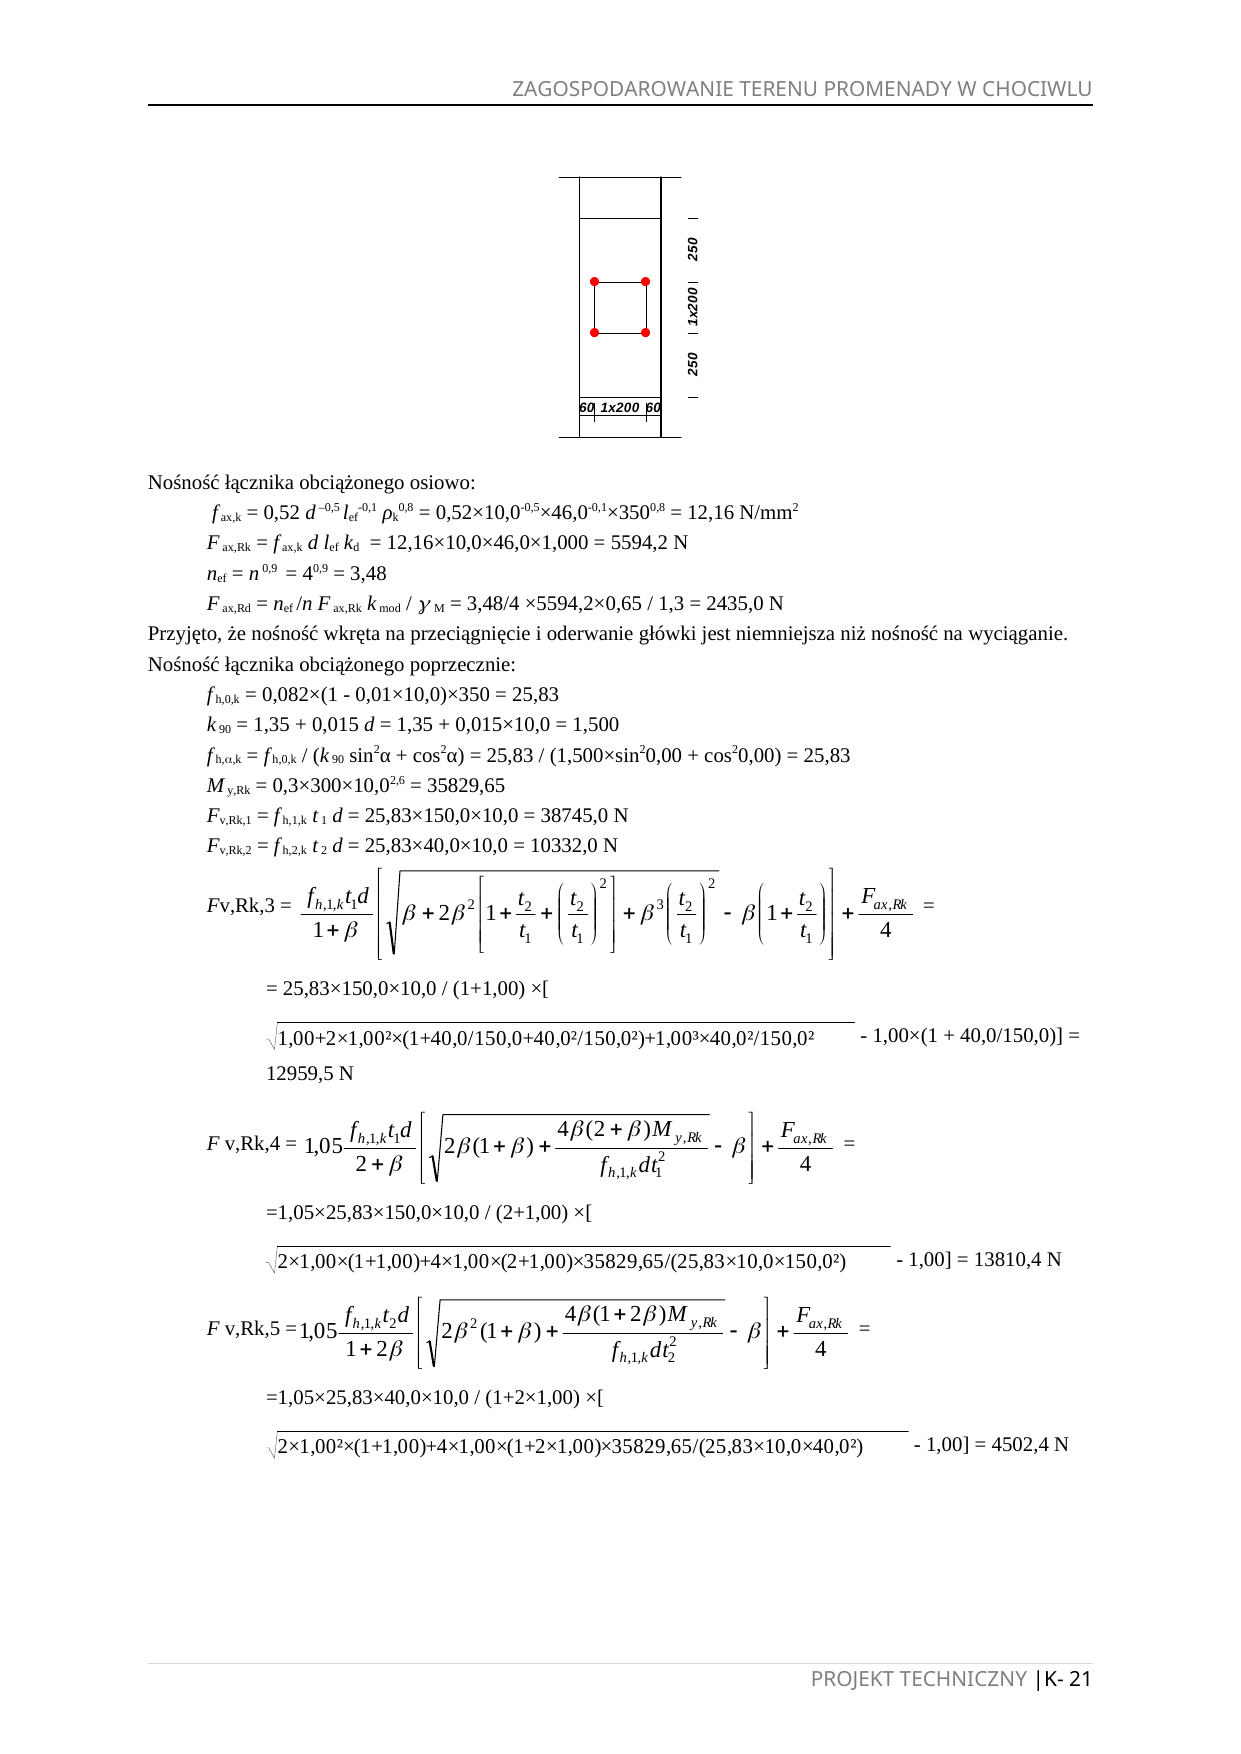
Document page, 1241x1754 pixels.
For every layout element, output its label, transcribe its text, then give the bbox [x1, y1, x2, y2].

text Przyjęto, że nośność wkręta na przeciągnięcie i oderwanie główki jest niemniejsza niż nośność na wyciąganie. [148, 621, 1093, 645]
text = 25,83×150,0×10,0 / (1+1,00) ×[ - 1,00×(1 + 40,0/150,0)] = 12959,5 N [266, 976, 1093, 1100]
text Fv,Rk,1 = f h,1,k t 1 d = 25,83×150,0×10,0 = 38745,0 N [207, 803, 1093, 827]
text Nośność łącznika obciążonego osiowo: [148, 470, 1093, 494]
text Fv,Rk,3 = = [207, 864, 1093, 970]
text F ax,Rd = nef /n F ax,Rk k mod / M = 3,48/4 ×5594,2×0,65 / 1,3 = 2435,0 N [207, 591, 1093, 615]
text f h,,k = f h,0,k / (k 90 sin2α + cos2α) = 25,83 / (1,500×sin20,00 + cos20,00) = 25,83 [207, 742, 1093, 767]
text Nośność łącznika obciążonego poprzecznie: [148, 652, 1093, 676]
text f ax,k = 0,52 d –0,5 lef-0,1 ρk0,8 = 0,52×10,0-0,5×46,0-0,1×3500,8 = 12,16 N/mm2 [207, 500, 1093, 524]
text nef = n 0,9 = 40,9 = 3,48 [207, 561, 1093, 585]
text =1,05×25,83×150,0×10,0 / (2+1,00) ×[ - 1,00] = 13810,4 N [266, 1200, 1093, 1285]
text F v,Rk,5 = = [207, 1291, 1093, 1379]
text f h,0,k = 0,082×(1 - 0,01×10,0)×350 = 25,83 [207, 682, 1093, 706]
text F ax,Rk = f ax,k d lef kd = 12,16×10,0×46,0×1,000 = 5594,2 N [207, 530, 1093, 554]
text =1,05×25,83×40,0×10,0 / (1+2×1,00) ×[ - 1,00] = 4502,4 N [266, 1385, 1093, 1470]
text Fv,Rk,2 = f h,2,k t 2 d = 25,83×40,0×10,0 = 10332,0 N [207, 833, 1093, 857]
text M y,Rk = 0,3×300×10,02,6 = 35829,65 [207, 773, 1093, 797]
text k 90 = 1,35 + 0,015 d = 1,35 + 0,015×10,0 = 1,500 [207, 712, 1093, 736]
text F v,Rk,4 = = [207, 1106, 1093, 1194]
